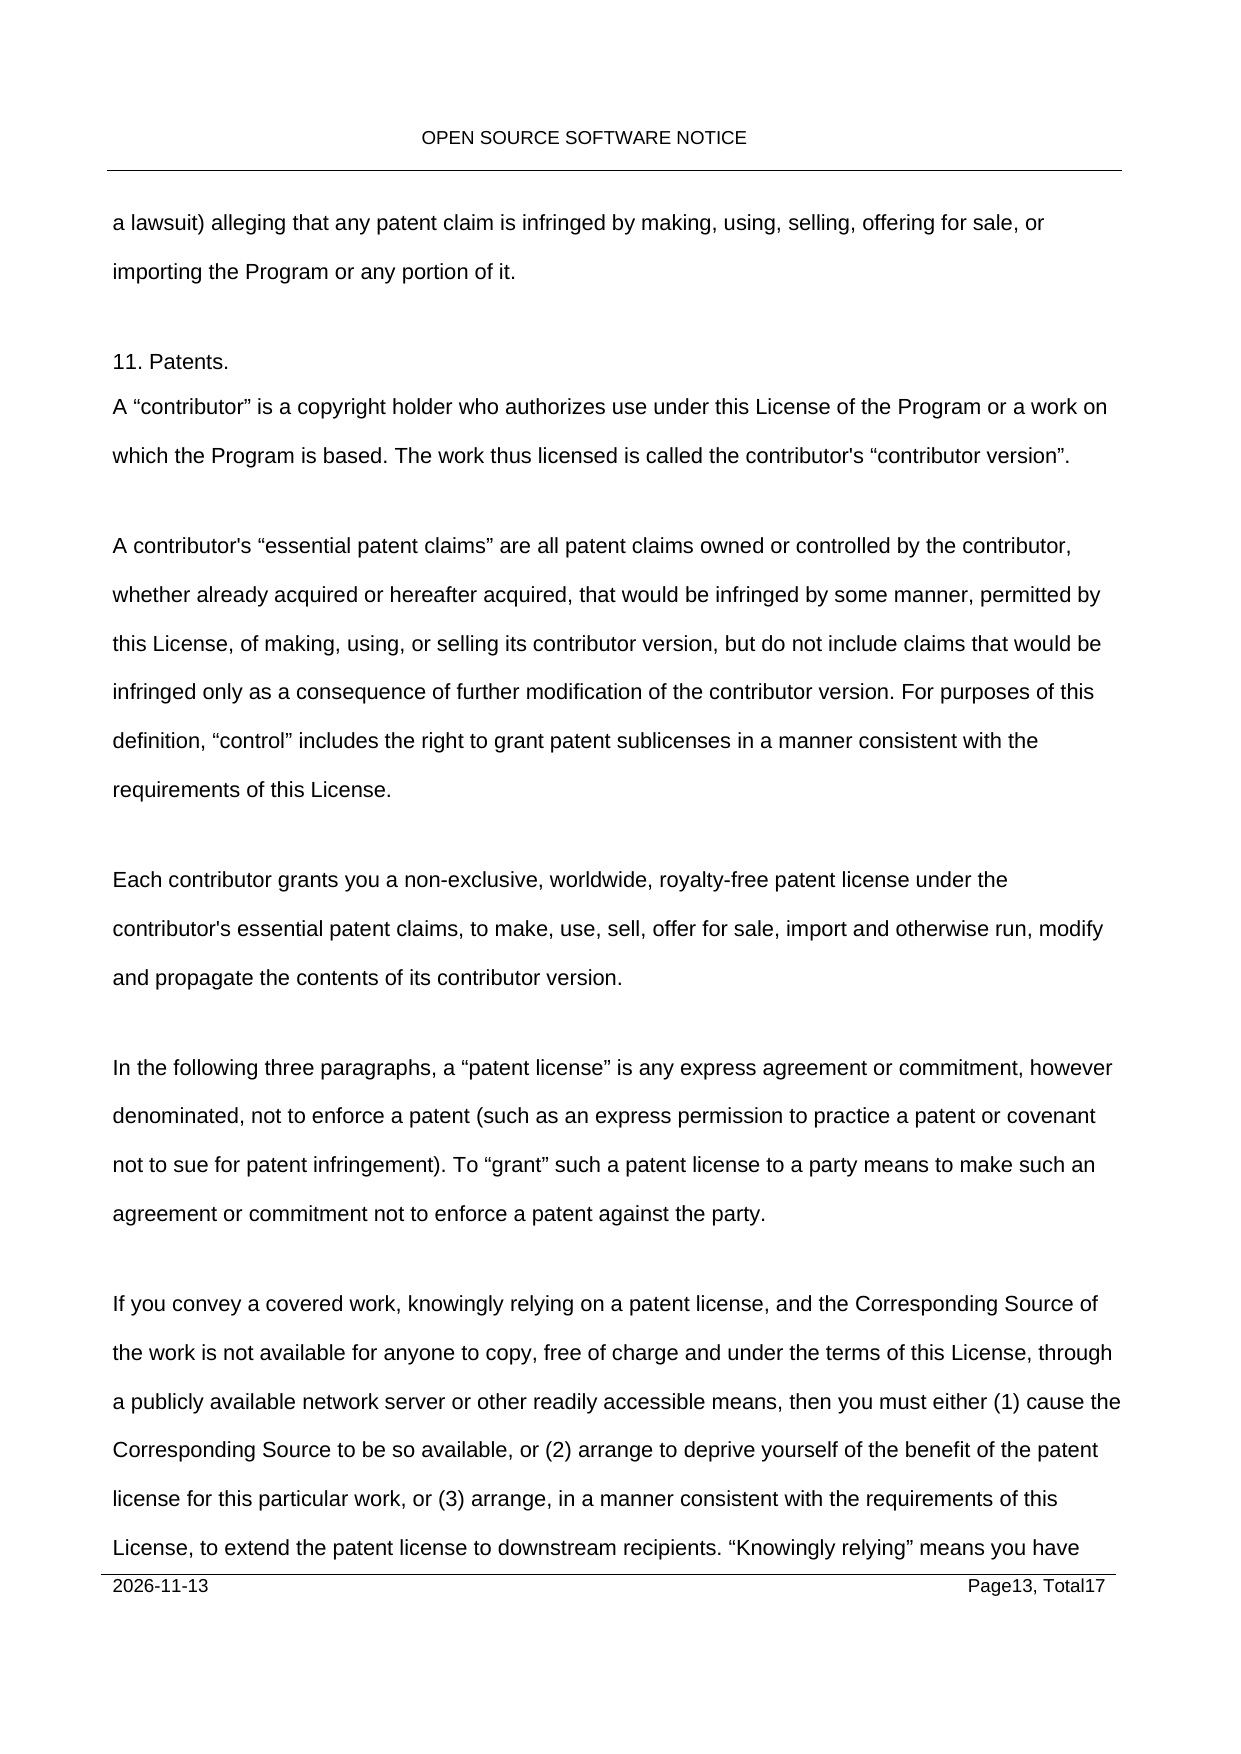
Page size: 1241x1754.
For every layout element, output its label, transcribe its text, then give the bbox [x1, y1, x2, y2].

text A “contributor” is a copyright holder who authorizes use under this License of the Program or a work on which the Program is based. The work thus licensed is called the contributor's “contributor version”. [112, 390, 1128, 472]
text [112, 206, 1128, 288]
text In the following three paragraphs, a “patent license” is any express agreement or commitment, however denominated, not to enforce a patent (such as an express permission to practice a patent or covenant not to sue for patent infringement). To “grant” such a patent license to a party means to make such an agreement or commitment not to enforce a patent against the party. [112, 1051, 1128, 1230]
text A contributor's “essential patent claims” are all patent claims owned or controlled by the contributor, whether already acquired or hereafter acquired, that would be infringed by some manner, permitted by this License, of making, using, or selling its contributor version, but do not include claims that would be infringed only as a consequence of further modification of the contributor version. For purposes of this definition, “control” includes the right to grant patent sublicenses in a manner consistent with the requirements of this License. [112, 529, 1128, 806]
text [112, 1287, 1128, 1564]
text 11. Patents. [112, 345, 1128, 378]
text Each contributor grants you a non-exclusive, worldwide, royalty-free patent license under the contributor's essential patent claims, to make, use, sell, offer for sale, import and otherwise run, modify and propagate the contents of its contributor version. [112, 863, 1128, 993]
